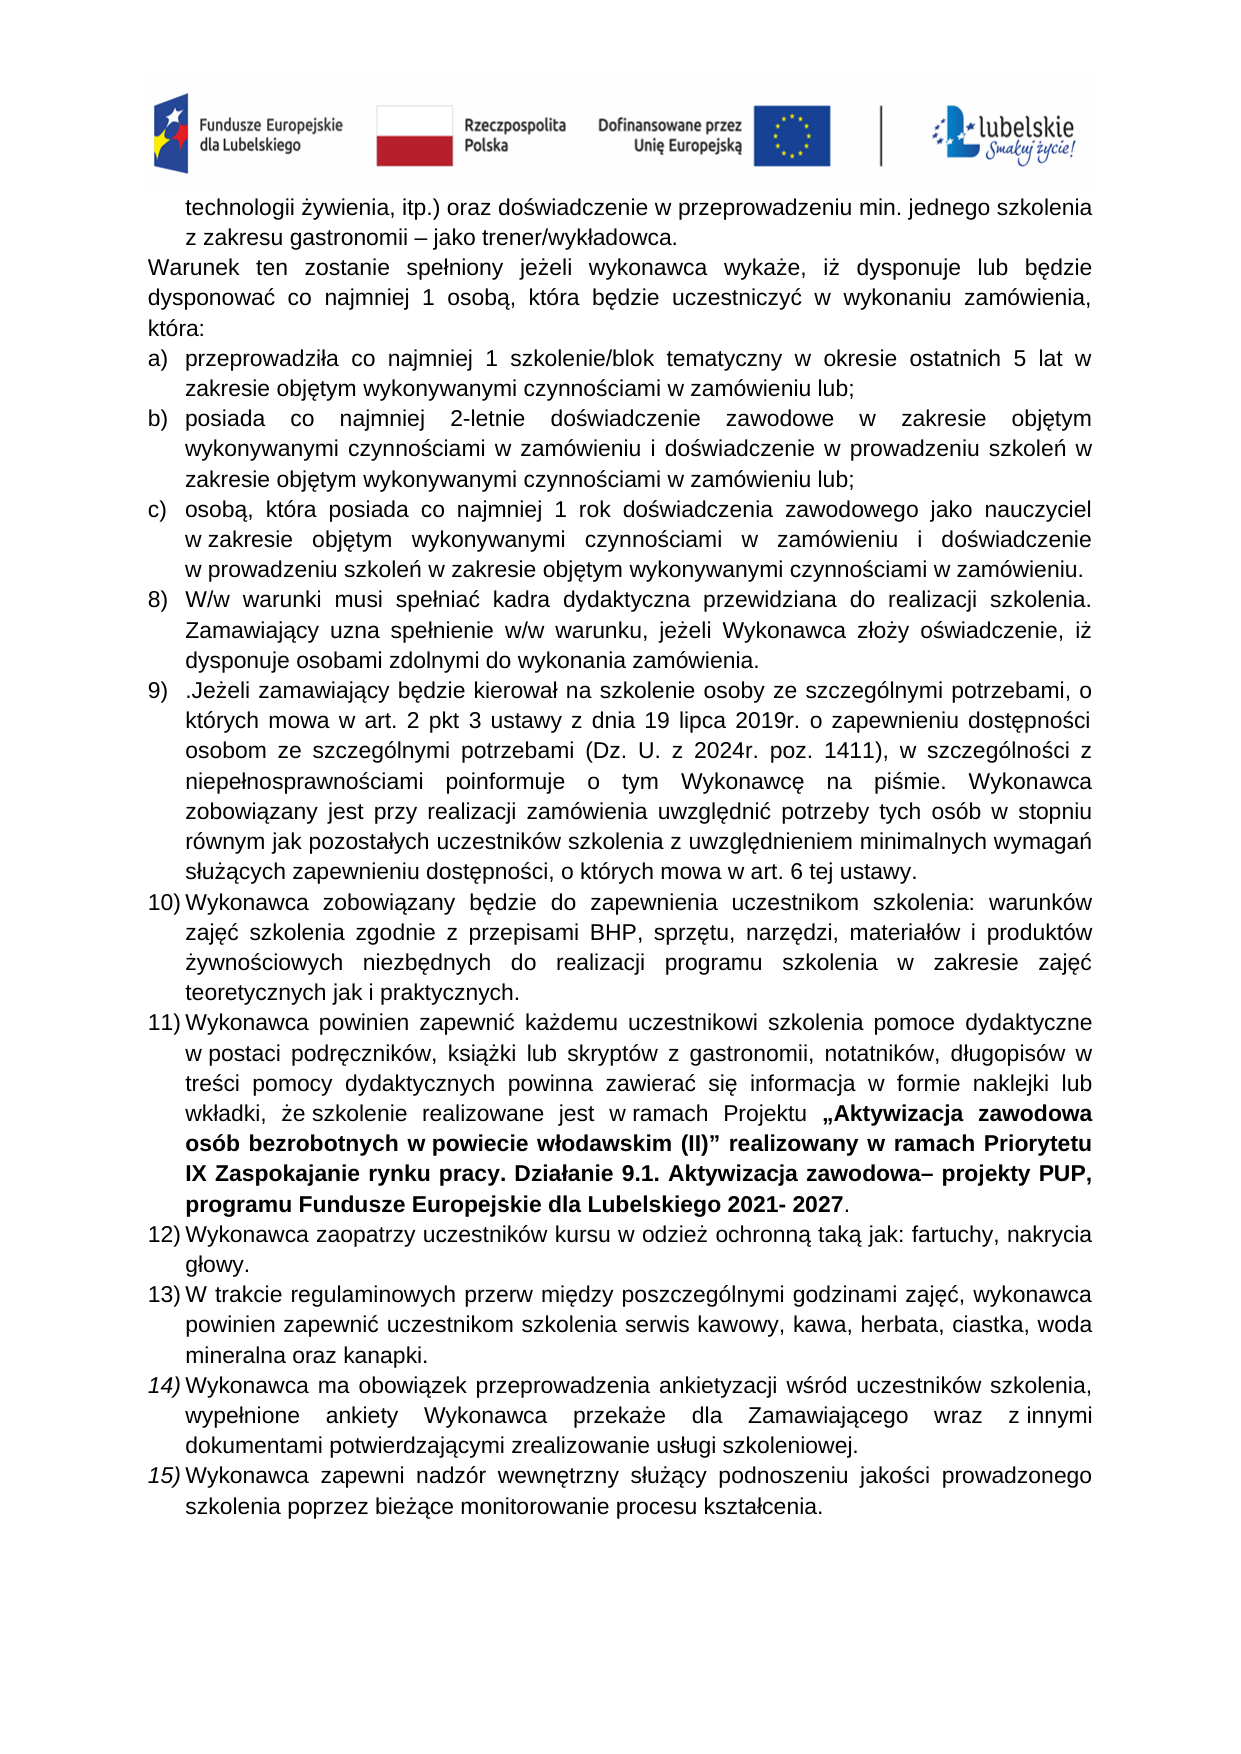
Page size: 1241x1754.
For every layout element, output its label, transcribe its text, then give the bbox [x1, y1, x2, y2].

list posiada co najmniej 2-letnie doświadczenie zawodowe w zakresie objętym wykonywanymi czynnościami w zamówieniu i doświadczenie w prowadzeniu szkoleń w zakresie objętym wykonywanymi czynnościami w zamówieniu lub; [148, 405, 1093, 492]
list Wykonawca zaopatrzy uczestników kursu w odzież ochronną taką jak: fartuchy, nakrycia głowy. [148, 1221, 1093, 1277]
list osobą, która posiada co najmniej 1 rok doświadczenia zawodowego jako nauczyciel w zakresie objętym wykonywanymi czynnościami w zamówieniu i doświadczenie w prowadzeniu szkoleń w zakresie objętym wykonywanymi czynnościami w zamówieniu. [148, 496, 1093, 583]
list Warunek ten zostanie spełniony jeżeli wykonawca wykaże, iż dysponuje lub będzie dysponować co najmniej 1 osobą, która będzie uczestniczyć w wykonaniu zamówienia, która: [148, 254, 1093, 341]
picture [147, 73, 1093, 194]
list Wykonawca zobowiązany będzie do zapewnienia uczestnikom szkolenia: warunków zajęć szkolenia zgodnie z przepisami BHP, sprzętu, narzędzi, materiałów i produktów żywnościowych niezbędnych do realizacji programu szkolenia w zakresie zajęć teoretycznych jak i praktycznych. [148, 888, 1093, 1006]
list przeprowadziła co najmniej 1 szkolenie/blok tematyczny w okresie ostatnich 5 lat w zakresie objętym wykonywanymi czynnościami w zamówieniu lub; [148, 345, 1093, 401]
list W trakcie regulaminowych przerw między poszczególnymi godzinami zajęć, wykonawca powinien zapewnić uczestnikom szkolenia serwis kawowy, kawa, herbata, ciastka, woda mineralna oraz kanapki. [148, 1281, 1093, 1368]
list Wykonawca ma obowiązek przeprowadzenia ankietyzacji wśród uczestników szkolenia, wypełnione ankiety Wykonawca przekaże dla Zamawiającego wraz z innymi dokumentami potwierdzającymi zrealizowanie usługi szkoleniowej. [148, 1372, 1093, 1459]
list .Jeżeli zamawiający będzie kierował na szkolenie osoby ze szczególnymi potrzebami, o których mowa w art. 2 pkt 3 ustawy z dnia 19 lipca 2019r. o zapewnieniu dostępności osobom ze szczególnymi potrzebami (Dz. U. z 2024r. poz. 1411), w szczególności z niepełnosprawnościami poinformuje o tym Wykonawcę na piśmie. Wykonawca zobowiązany jest przy realizacji zamówienia uwzględnić potrzeby tych osób w stopniu równym jak pozostałych uczestników szkolenia z uwzględnieniem minimalnych wymagań służących zapewnieniu dostępności, o których mowa w art. 6 tej ustawy. [148, 677, 1093, 885]
list Wykonawca powinien zapewnić każdemu uczestnikowi szkolenia pomoce dydaktyczne w postaci podręczników, książki lub skryptów z gastronomii, notatników, długopisów w treści pomocy dydaktycznych powinna zawierać się informacja w formie naklejki lub wkładki, że szkolenie realizowane jest w ramach Projektu „Aktywizacja zawodowa osób bezrobotnych w powiecie włodawskim (II)” realizowany w ramach Priorytetu IX Zaspokajanie rynku pracy. Działanie 9.1. Aktywizacja zawodowa– projekty PUP, programu Fundusze Europejskie dla Lubelskiego 2021- 2027. [148, 1009, 1093, 1217]
list W/w warunki musi spełniać kadra dydaktyczna przewidziana do realizacji szkolenia. Zamawiający uzna spełnienie w/w warunku, jeżeli Wykonawca złoży oświadczenie, iż dysponuje osobami zdolnymi do wykonania zamówienia. [148, 586, 1093, 673]
list Wykonawca zapewni nadzór wewnętrzny służący podnoszeniu jakości prowadzonego szkolenia poprzez bieżące monitorowanie procesu kształcenia. [148, 1462, 1093, 1519]
